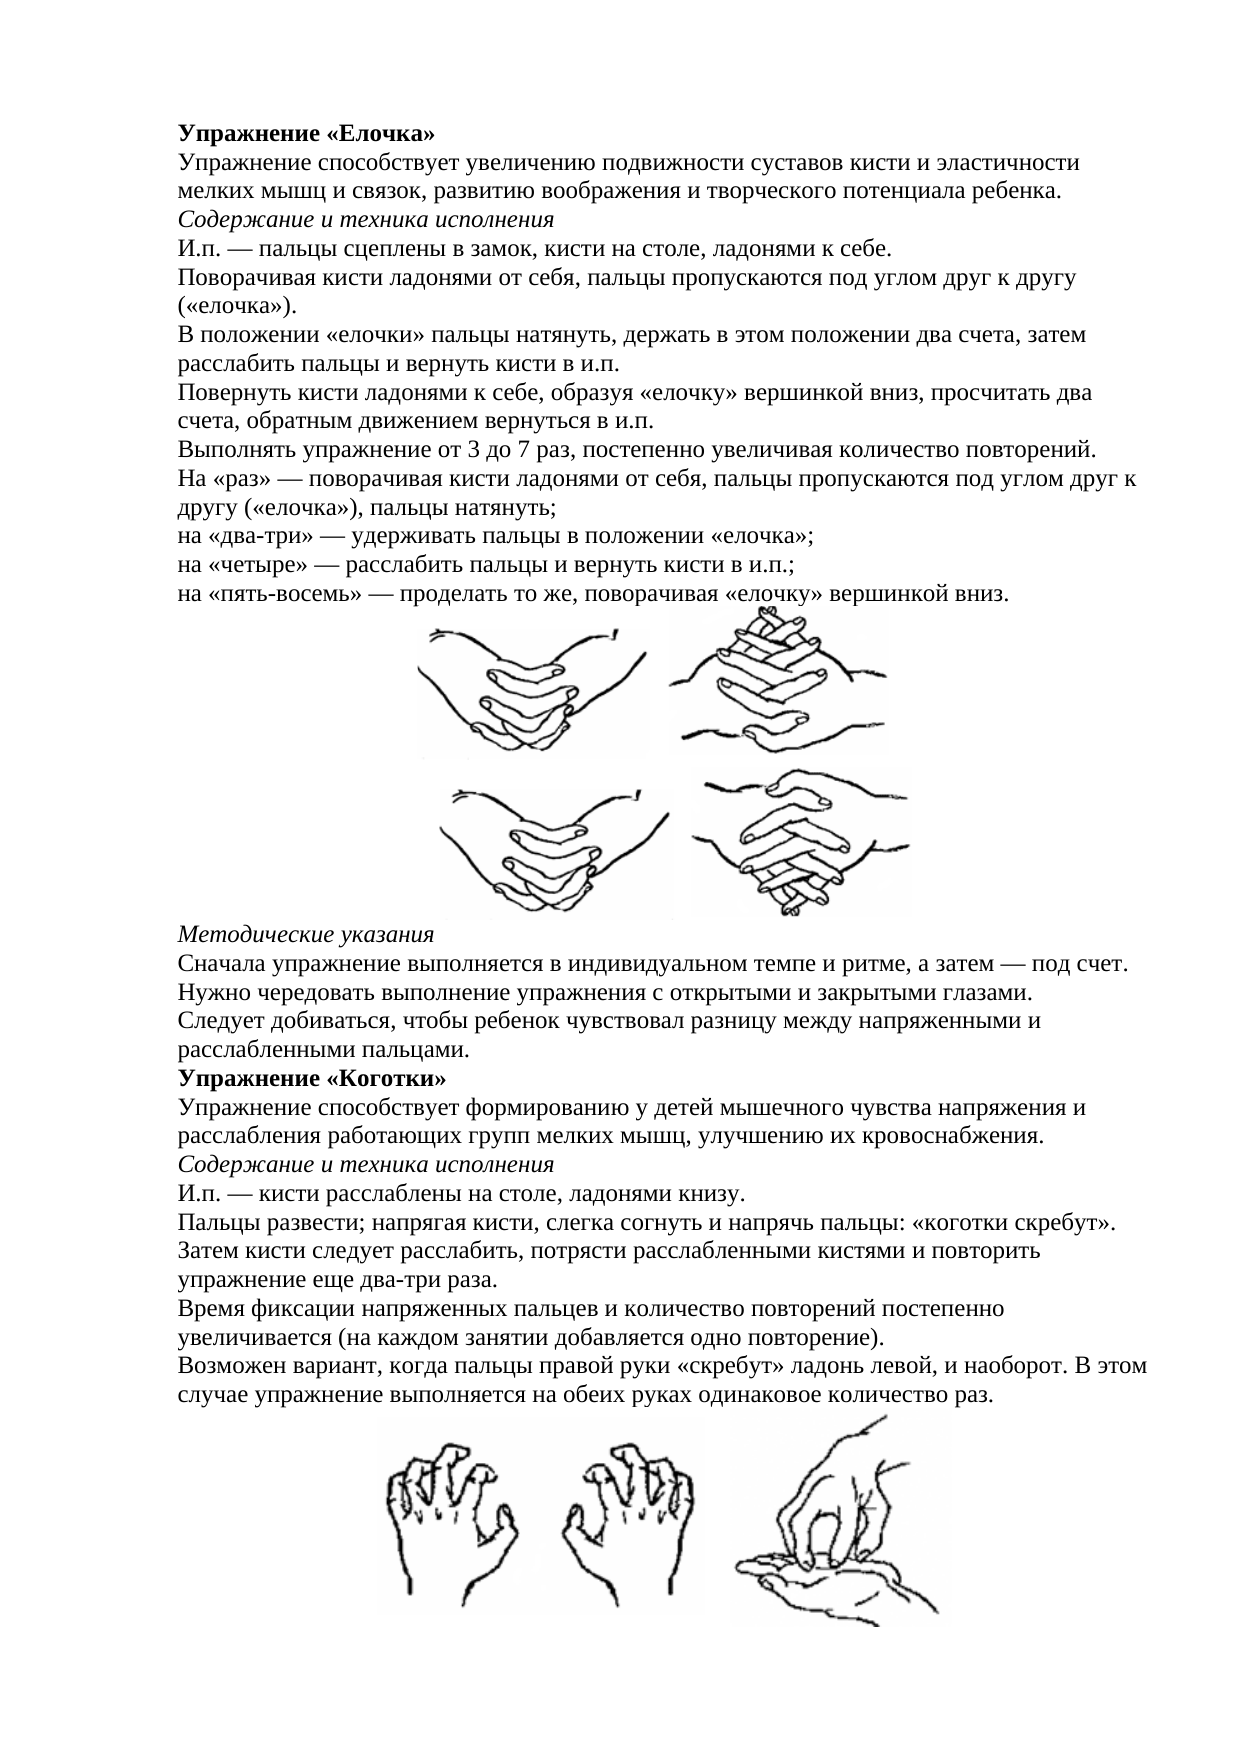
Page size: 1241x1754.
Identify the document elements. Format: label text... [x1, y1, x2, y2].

picture [377, 1407, 952, 1627]
text Содержание и техника исполнения [177, 1149, 1152, 1178]
text Сначала упражнение выполняется в индивидуальном темпе и ритме, а затем — под счет. Нужно чередовать выполнение упражнения с открытыми и закрытыми глазами. Следует добиваться, чтобы ребенок чувствовал разницу между напряженными и расслабленными пальцами. [177, 948, 1152, 1063]
text Упражнение способствует формированию у детей мышечного чувства напряжения и расслабления работающих групп мелких мышц, улучшению их кровоснабжения. [177, 1092, 1152, 1149]
text И.п. — пальцы сцеплены в замок, кисти на столе, ладонями к себе. Поворачивая кисти ладонями от себя, пальцы пропускаются под углом друг к другу («елочка»). В положении «елочки» пальцы натянуть, держать в этом положении два счета, затем расслабить пальцы и вернуть кисти в и.п. Повернуть кисти ладонями к себе, образуя «елочку» вершинкой вниз, просчитать два счета, обратным движением вернуться в и.п. Выполнять упражнение от 3 до 7 раз, постепенно увеличивая количество повторений. На «раз» — поворачивая кисти ладонями от себя, пальцы пропускаются под углом друг к другу («елочка»), пальцы натянуть; на «два-три» — удерживать пальцы в положении «елочка»; на «четыре» — расслабить пальцы и вернуть кисти в и.п.; на «пять-восемь» — проделать то же, поворачивая «елочку» вершинкой вниз. [177, 233, 1152, 607]
text Методические указания [177, 919, 1152, 948]
text Упражнение способствует увеличению подвижности суставов кисти и эластичности мелких мышц и связок, развитию воображения и творческого потенциала ребенка. [177, 147, 1152, 204]
text Содержание и техника исполнения [177, 204, 1152, 233]
picture [417, 606, 912, 920]
text И.п. — кисти расслаблены на столе, ладонями книзу. Пальцы развести; напрягая кисти, слегка согнуть и напрячь пальцы: «коготки скребут». Затем кисти следует расслабить, потрясти расслабленными кистями и повторить упражнение еще два-три раза. Время фиксации напряженных пальцев и количество повторений постепенно увеличивается (на каждом занятии добавляется одно повторение). Возможен вариант, когда пальцы правой руки «скребут» ладонь левой, и наоборот. В этом случае упражнение выполняется на обеих руках одинаковое количество раз. [177, 1178, 1152, 1408]
subtitle Упражнение «Елочка» [177, 118, 1152, 147]
subtitle Упражнение «Коготки» [177, 1063, 1152, 1092]
